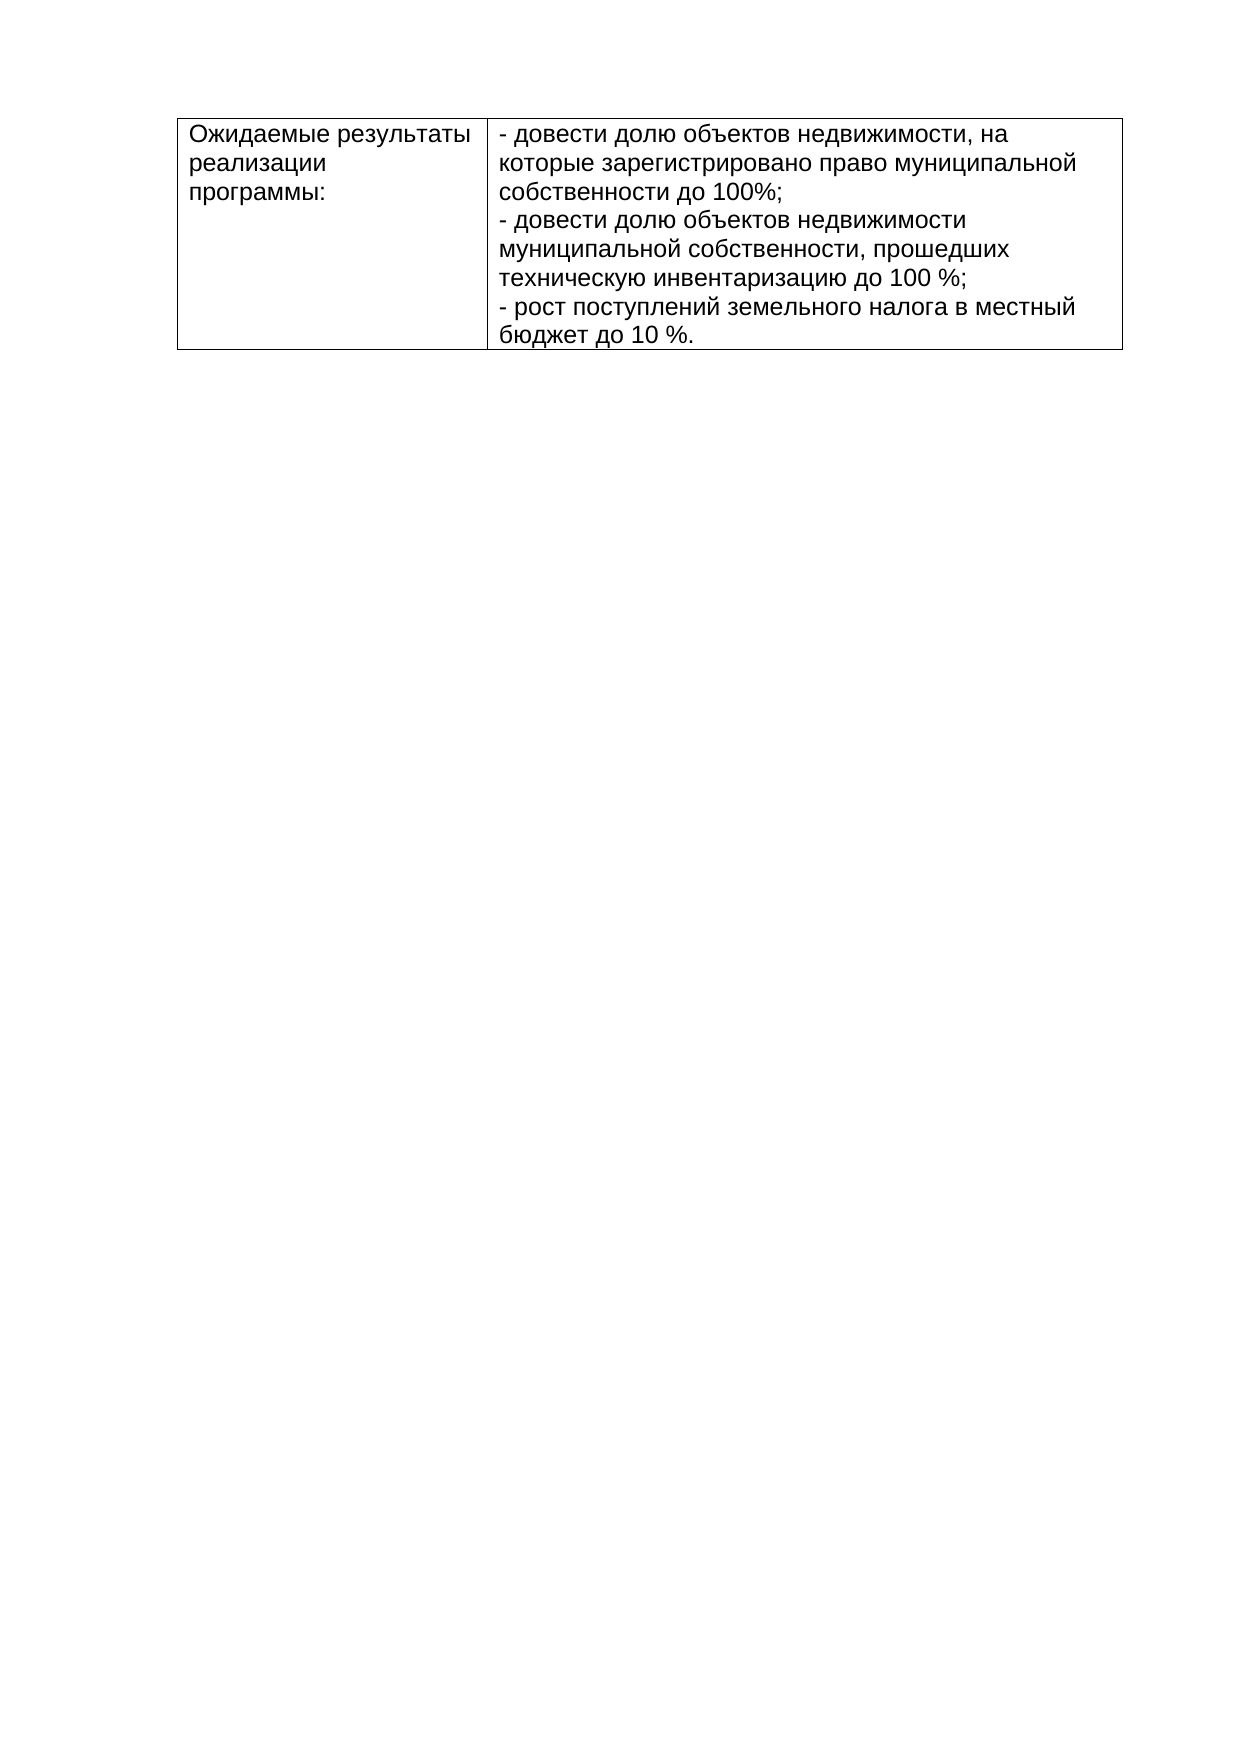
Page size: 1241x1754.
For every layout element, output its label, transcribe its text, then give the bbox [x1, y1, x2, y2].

table_cell Ожидаемые результаты реализации программы: [178, 119, 487, 349]
table_cell - довести долю объектов недвижимости, на которые зарегистрировано право муниципальной собственности до 100%; - довести долю объектов недвижимости муниципальной собственности, прошедших техническую инвентаризацию до 100 %; - рост поступлений земельного налога в местный бюджет до 10 %. [488, 119, 1122, 349]
